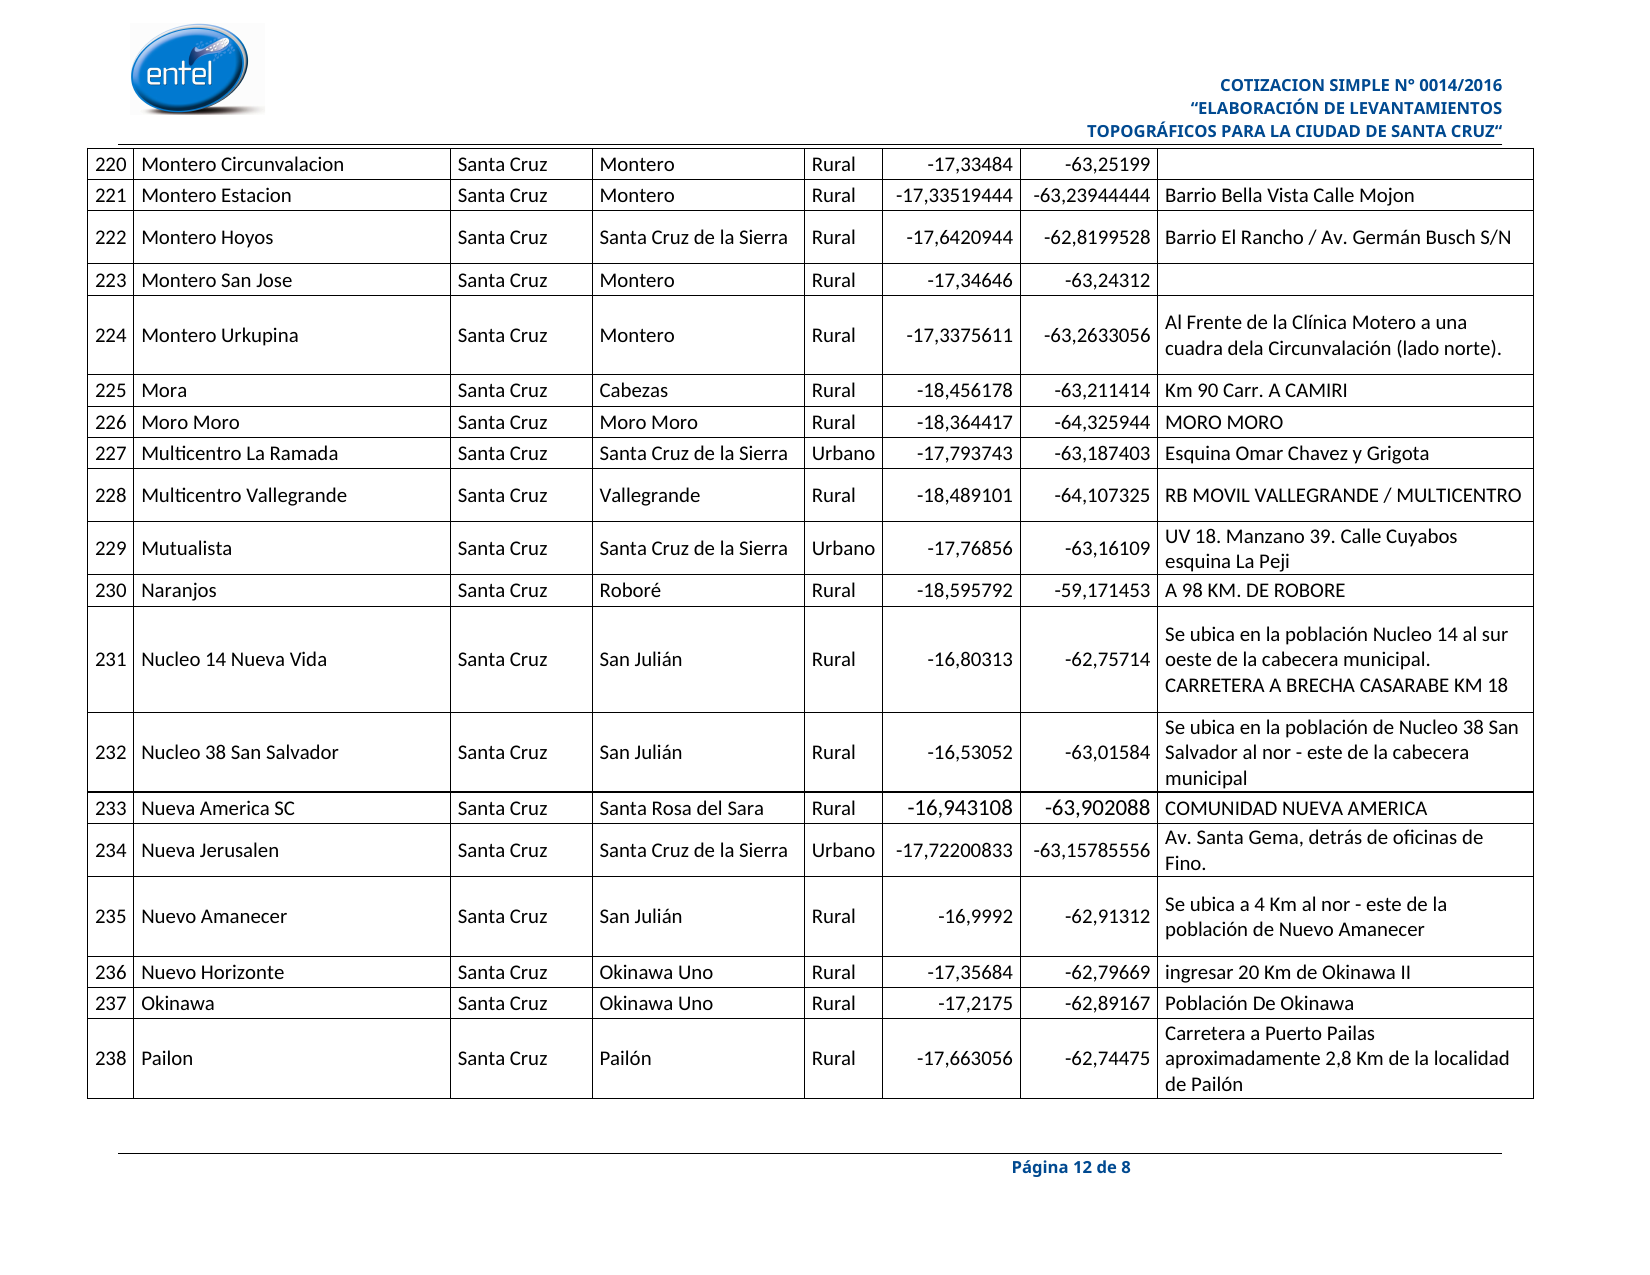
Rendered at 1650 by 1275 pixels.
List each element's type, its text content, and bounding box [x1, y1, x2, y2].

table_cell Urbano [805, 438, 882, 468]
table_cell Santa Cruz [451, 180, 592, 210]
table_cell -64,325944 [1021, 407, 1157, 437]
table_cell 232 [88, 713, 133, 791]
table_cell Km 90 Carr. A CAMIRI [1158, 375, 1533, 406]
table_cell -16,53052 [883, 713, 1020, 791]
table_cell RB MOVIL VALLEGRANDE / MULTICENTRO [1158, 469, 1533, 521]
table_cell Montero Urkupina [134, 296, 450, 374]
table_cell 228 [88, 469, 133, 521]
table_cell -17,33519444 [883, 180, 1020, 210]
table_cell -63,23944444 [1021, 180, 1157, 210]
table_cell Moro Moro [593, 407, 804, 437]
table_cell Al Frente de la Clínica Motero a una cuadra dela Circunvalación (lado norte). [1158, 296, 1533, 374]
table_cell -63,187403 [1021, 438, 1157, 468]
table_cell -62,79669 [1021, 957, 1157, 987]
table_cell -63,211414 [1021, 375, 1157, 406]
table_cell [1158, 264, 1533, 294]
table_cell Santa Cruz [451, 149, 592, 179]
table_cell Rural [805, 296, 882, 374]
table_cell Pailón [593, 1019, 804, 1098]
table_cell Santa Cruz [451, 575, 592, 606]
table_cell [1158, 149, 1533, 179]
table_cell A 98 KM. DE ROBORE [1158, 575, 1533, 606]
table_cell Okinawa Uno [593, 957, 804, 987]
table_cell -17,663056 [883, 1019, 1020, 1098]
table_cell -62,91312 [1021, 877, 1157, 956]
table_cell -63,24312 [1021, 264, 1157, 294]
table_cell Santa Cruz de la Sierra [593, 824, 804, 876]
table_cell Santa Cruz [451, 407, 592, 437]
table_cell 227 [88, 438, 133, 468]
table_cell Montero [593, 264, 804, 294]
table_cell 230 [88, 575, 133, 606]
table_cell -63,16109 [1021, 522, 1157, 574]
table_cell Montero San Jose [134, 264, 450, 294]
table_cell Santa Cruz [451, 438, 592, 468]
table_cell -62,89167 [1021, 988, 1157, 1018]
table_cell 225 [88, 375, 133, 406]
table_cell Santa Cruz de la Sierra [593, 522, 804, 574]
table_cell 221 [88, 180, 133, 210]
table_cell Santa Cruz de la Sierra [593, 211, 804, 263]
table_cell 231 [88, 607, 133, 712]
table_cell -63,902088 [1021, 793, 1157, 823]
table_cell Montero Hoyos [134, 211, 450, 263]
table_cell Cabezas [593, 375, 804, 406]
table_cell Rural [805, 264, 882, 294]
table_cell -18,489101 [883, 469, 1020, 521]
table_cell -17,76856 [883, 522, 1020, 574]
table_cell 237 [88, 988, 133, 1018]
table_cell -16,943108 [883, 793, 1020, 823]
table_cell -64,107325 [1021, 469, 1157, 521]
table_cell Rural [805, 988, 882, 1018]
table_cell Nueva Jerusalen [134, 824, 450, 876]
table_cell Nucleo 38 San Salvador [134, 713, 450, 791]
table_cell 226 [88, 407, 133, 437]
picture [130, 23, 265, 115]
table_cell Roboré [593, 575, 804, 606]
table_cell Nucleo 14 Nueva Vida [134, 607, 450, 712]
table_cell Naranjos [134, 575, 450, 606]
table_cell Vallegrande [593, 469, 804, 521]
table_cell -16,80313 [883, 607, 1020, 712]
table_cell Pailon [134, 1019, 450, 1098]
table_cell -17,33484 [883, 149, 1020, 179]
table_cell ingresar 20 Km de Okinawa II [1158, 957, 1533, 987]
table_cell Se ubica en la población Nucleo 14 al sur oeste de la cabecera municipal. CARRETERA A BRECHA CASARABE KM 18 [1158, 607, 1533, 712]
table_cell -62,8199528 [1021, 211, 1157, 263]
table_cell Mora [134, 375, 450, 406]
table_cell Santa Cruz [451, 469, 592, 521]
table_cell 234 [88, 824, 133, 876]
table_cell Rural [805, 469, 882, 521]
table_cell 223 [88, 264, 133, 294]
table_cell Santa Cruz de la Sierra [593, 438, 804, 468]
table_cell Montero Circunvalacion [134, 149, 450, 179]
table_cell Santa Cruz [451, 877, 592, 956]
table_cell -18,364417 [883, 407, 1020, 437]
table_cell Okinawa [134, 988, 450, 1018]
table_cell Montero [593, 296, 804, 374]
table_cell Okinawa Uno [593, 988, 804, 1018]
table_cell Santa Cruz [451, 296, 592, 374]
table_cell Santa Cruz [451, 264, 592, 294]
table_cell Urbano [805, 824, 882, 876]
table_cell -17,72200833 [883, 824, 1020, 876]
table_cell -16,9992 [883, 877, 1020, 956]
table_cell Rural [805, 957, 882, 987]
table_cell Av. Santa Gema, detrás de oficinas de Fino. [1158, 824, 1533, 876]
table_cell Santa Cruz [451, 522, 592, 574]
table_cell San Julián [593, 877, 804, 956]
table_cell Población De Okinawa [1158, 988, 1533, 1018]
table_cell Montero [593, 149, 804, 179]
table_cell Santa Cruz [451, 713, 592, 791]
table_cell -17,2175 [883, 988, 1020, 1018]
table_cell Santa Rosa del Sara [593, 793, 804, 823]
table_cell Rural [805, 180, 882, 210]
table_cell Rural [805, 877, 882, 956]
table_cell 222 [88, 211, 133, 263]
table_cell -62,75714 [1021, 607, 1157, 712]
table_cell UV 18. Manzano 39. Calle Cuyabos esquina La Peji [1158, 522, 1533, 574]
table_cell Santa Cruz [451, 1019, 592, 1098]
table_cell -17,3375611 [883, 296, 1020, 374]
table_cell -59,171453 [1021, 575, 1157, 606]
table_cell San Julián [593, 713, 804, 791]
table_cell -17,6420944 [883, 211, 1020, 263]
table_cell 229 [88, 522, 133, 574]
table_cell -17,34646 [883, 264, 1020, 294]
table_cell Nueva America SC [134, 793, 450, 823]
table_cell -17,35684 [883, 957, 1020, 987]
table_cell Rural [805, 607, 882, 712]
table_cell Santa Cruz [451, 988, 592, 1018]
table_cell Esquina Omar Chavez y Grigota [1158, 438, 1533, 468]
table_cell Montero Estacion [134, 180, 450, 210]
table_cell 235 [88, 877, 133, 956]
table_cell Rural [805, 149, 882, 179]
table_cell Santa Cruz [451, 957, 592, 987]
table_cell -63,15785556 [1021, 824, 1157, 876]
table_cell Santa Cruz [451, 607, 592, 712]
table_cell -18,595792 [883, 575, 1020, 606]
table_cell MORO MORO [1158, 407, 1533, 437]
table_cell Rural [805, 575, 882, 606]
table_cell Multicentro Vallegrande [134, 469, 450, 521]
table_cell Rural [805, 1019, 882, 1098]
table_cell 220 [88, 149, 133, 179]
table_cell Rural [805, 211, 882, 263]
table_cell Santa Cruz [451, 793, 592, 823]
table_cell -63,01584 [1021, 713, 1157, 791]
table_cell Barrio Bella Vista Calle Mojon [1158, 180, 1533, 210]
table_cell Carretera a Puerto Pailas aproximadamente 2,8 Km de la localidad de Pailón [1158, 1019, 1533, 1098]
table_cell -63,2633056 [1021, 296, 1157, 374]
table_cell -63,25199 [1021, 149, 1157, 179]
table_cell -17,793743 [883, 438, 1020, 468]
table_cell Multicentro La Ramada [134, 438, 450, 468]
table_cell Rural [805, 407, 882, 437]
table_cell Rural [805, 375, 882, 406]
table_cell San Julián [593, 607, 804, 712]
table_cell COMUNIDAD NUEVA AMERICA [1158, 793, 1533, 823]
table_cell Moro Moro [134, 407, 450, 437]
table_cell Se ubica en la población de Nucleo 38 San Salvador al nor - este de la cabecera municipal [1158, 713, 1533, 791]
table_cell Urbano [805, 522, 882, 574]
table_cell 238 [88, 1019, 133, 1098]
table_cell Santa Cruz [451, 375, 592, 406]
table_cell Rural [805, 713, 882, 791]
table_cell 224 [88, 296, 133, 374]
table_cell Barrio El Rancho / Av. Germán Busch S/N [1158, 211, 1533, 263]
table_cell 233 [88, 793, 133, 823]
table_cell Rural [805, 793, 882, 823]
table_cell Nuevo Horizonte [134, 957, 450, 987]
table_cell -18,456178 [883, 375, 1020, 406]
table_cell 236 [88, 957, 133, 987]
table_cell Montero [593, 180, 804, 210]
table_cell Nuevo Amanecer [134, 877, 450, 956]
table_cell Santa Cruz [451, 824, 592, 876]
table_cell Mutualista [134, 522, 450, 574]
table_cell Se ubica a 4 Km al nor - este de la población de Nuevo Amanecer [1158, 877, 1533, 956]
table_cell -62,74475 [1021, 1019, 1157, 1098]
table_cell Santa Cruz [451, 211, 592, 263]
